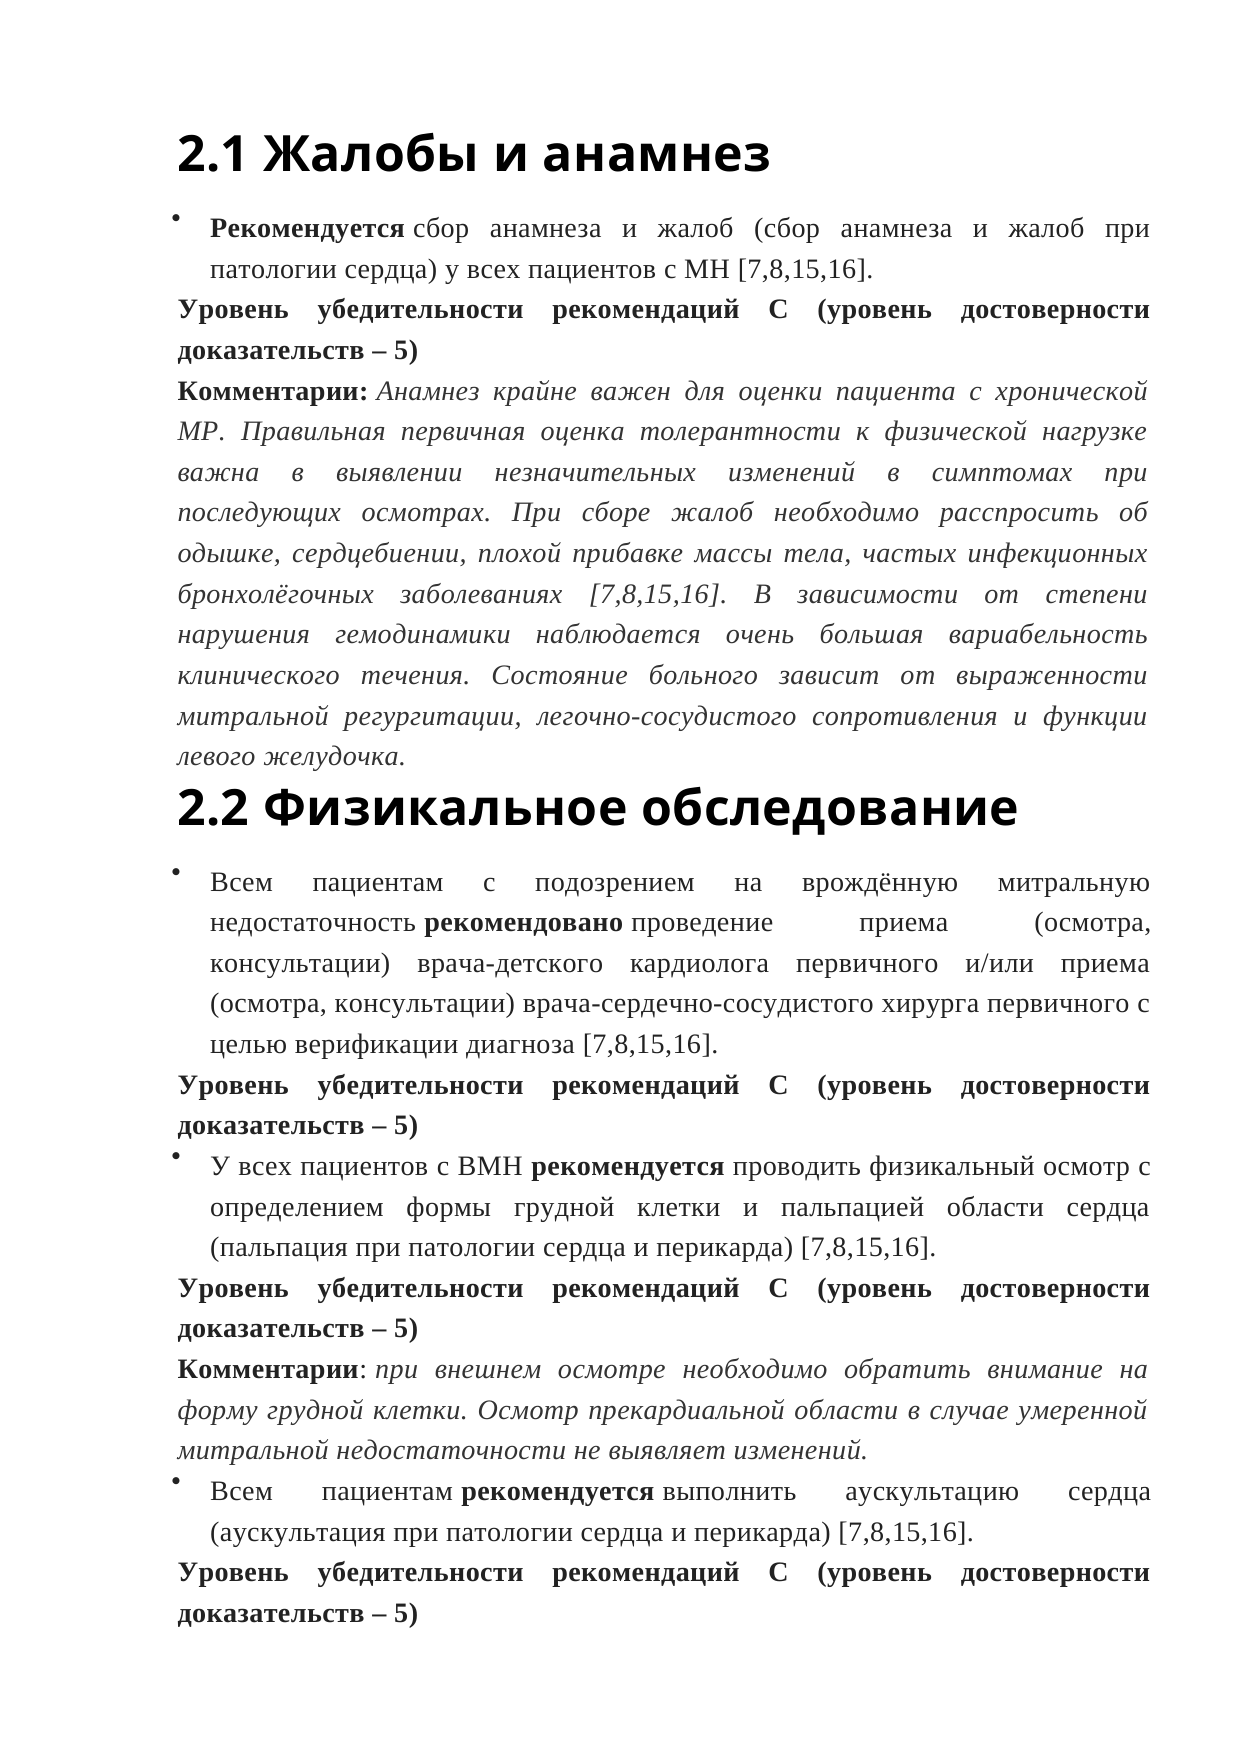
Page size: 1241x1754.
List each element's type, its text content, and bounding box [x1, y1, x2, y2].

text Уровень убедительности рекомендаций C (уровень достоверности доказательств – 5) [177, 1263, 1152, 1344]
list Рекомендуется сбор анамнеза и жалоб (сбор анамнеза и жалоб при патологии сердца) у всех пациентов с МН [7,8,15,16]. [172, 203, 1152, 284]
text Уровень убедительности рекомендаций C (уровень достоверности доказательств – 5) [177, 1547, 1152, 1628]
text 2.2 Физикальное обследование [177, 772, 1152, 840]
list Всем пациентам рекомендуется выполнить аускультацию сердца (аускультация при патологии сердца и перикарда) [7,8,15,16]. [172, 1466, 1152, 1547]
text Уровень убедительности рекомендаций C (уровень достоверности доказательств – 5) [177, 1059, 1152, 1141]
text 2.1 Жалобы и анамнез [177, 118, 1152, 186]
text Комментарии: при внешнем осмотре необходимо обратить внимание на форму грудной клетки. Осмотр прекардиальной области в случае умеренной митральной недостаточности не выявляет изменений. [177, 1344, 1152, 1466]
list Всем пациентам с подозрением на врождённую митральную недостаточность рекомендовано проведение приема (осмотра, консультации) врача-детского кардиолога первичного и/или приема (осмотра, консультации) врача-сердечно-сосудистого хирурга первичного с целью верификации диагноза [7,8,15,16]. [172, 856, 1152, 1059]
text Комментарии: Анамнез крайне важен для оценки пациента с хронической МР. Правильная первичная оценка толерантности к физической нагрузке важна в выявлении незначительных изменений в симптомах при последующих осмотрах. При сборе жалоб необходимо расспросить об одышке, сердцебиении, плохой прибавке массы тела, частых инфекционных бронхолёгочных заболеваниях [7,8,15,16]. В зависимости от степени нарушения гемодинамики наблюдается очень большая вариабельность клинического течения. Состояние больного зависит от выраженности митральной регургитации, легочно-сосудистого сопротивления и функции левого желудочка. [177, 365, 1152, 772]
list У всех пациентов с ВМН рекомендуется проводить физикальный осмотр с определением формы грудной клетки и пальпацией области сердца (пальпация при патологии сердца и перикарда) [7,8,15,16]. [172, 1141, 1152, 1263]
text Уровень убедительности рекомендаций C (уровень достоверности доказательств – 5) [177, 284, 1152, 365]
